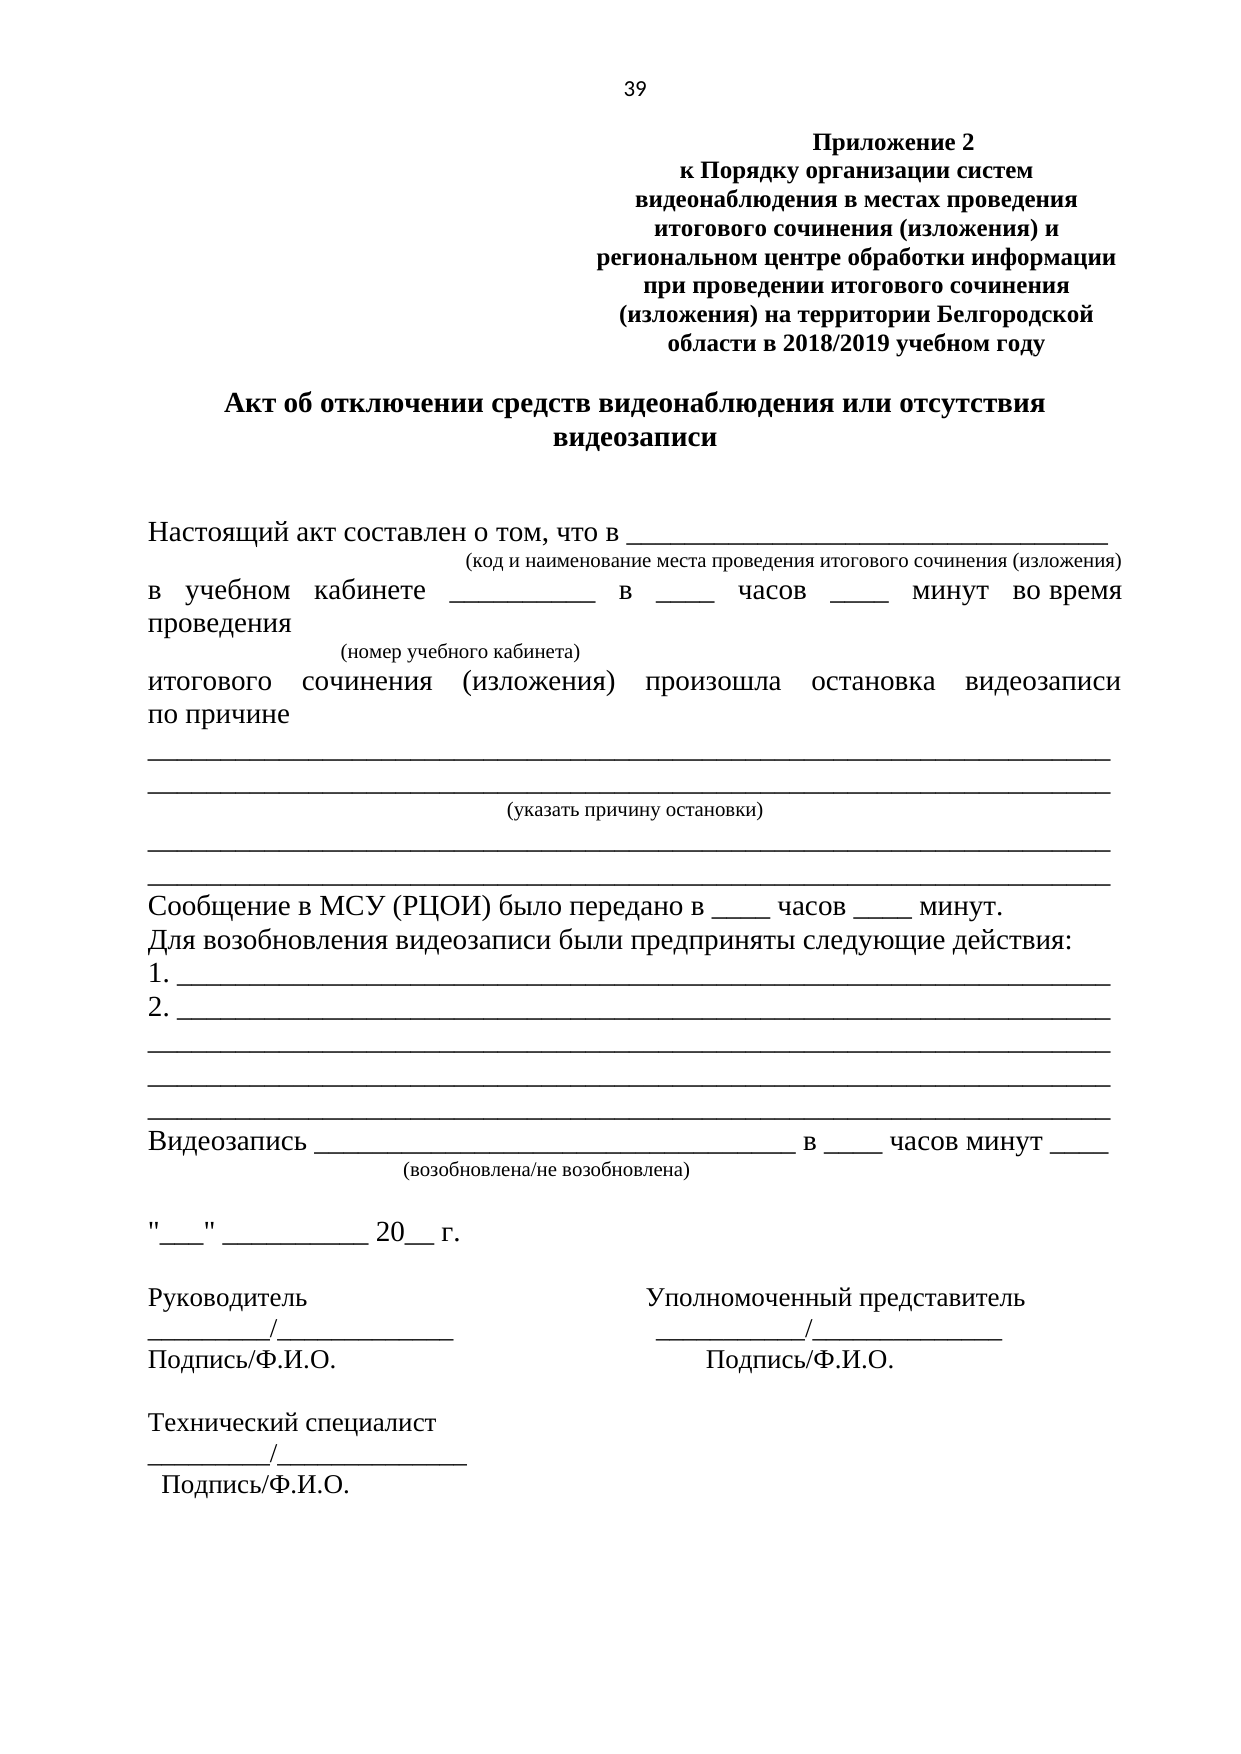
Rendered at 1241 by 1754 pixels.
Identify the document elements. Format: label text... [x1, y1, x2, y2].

text итогового сочинения (изложения) произошла остановка видеозаписи по причине [148, 663, 1122, 730]
text Настоящий акт составлен о том, что в _________________________________ [148, 514, 1122, 548]
text __________________________________________________________________ [148, 730, 1122, 763]
text 1. ________________________________________________________________ [148, 955, 1122, 989]
text Подпись/Ф.И.О. Подпись/Ф.И.О. [148, 1343, 1122, 1375]
text __________________________________________________________________ [148, 1022, 1122, 1056]
text Видеозапись _________________________________ в ____ часов минут ____ [148, 1123, 1122, 1157]
text __________________________________________________________________ [148, 1056, 1122, 1089]
text __________________________________________________________________ [148, 1089, 1122, 1123]
text Технический специалист [148, 1406, 1122, 1437]
text (номер учебного кабинета) [148, 639, 1122, 663]
text к Порядку организации систем видеонаблюдения в местах проведения итогового сочинения (изложения) и региональном центре обработки информации при проведении итогового сочинения (изложения) на территории Белгородской области в 2018/2019 учебном году [591, 155, 1122, 357]
text в учебном кабинете __________ в ____ часов ____ минут во время проведения [148, 572, 1122, 639]
text "___" __________ 20__ г. [148, 1214, 1122, 1248]
text (указать причину остановки) [148, 797, 1122, 821]
text Подпись/Ф.И.О. [148, 1468, 1122, 1499]
text (код и наименование места проведения итогового сочинения (изложения) [148, 548, 1122, 572]
text Руководитель Уполномоченный представитель _________/_____________ ___________/______________ [148, 1281, 1122, 1343]
text Для возобновления видеозаписи были предприняты следующие действия: [148, 922, 1122, 955]
text 2. ________________________________________________________________ [148, 989, 1122, 1022]
text __________________________________________________________________ [148, 855, 1122, 888]
text _________/______________ [148, 1437, 1122, 1468]
text Сообщение в МСУ (РЦОИ) было передано в ____ часов ____ минут. [148, 888, 1122, 922]
text __________________________________________________________________ [148, 821, 1122, 855]
text (возобновлена/не возобновлена) [148, 1157, 1122, 1181]
subtitle Акт об отключении средств видеонаблюдения или отсутствия видеозаписи [148, 385, 1122, 452]
text __________________________________________________________________ [148, 763, 1122, 797]
subtitle Приложение 2 [591, 127, 1122, 155]
